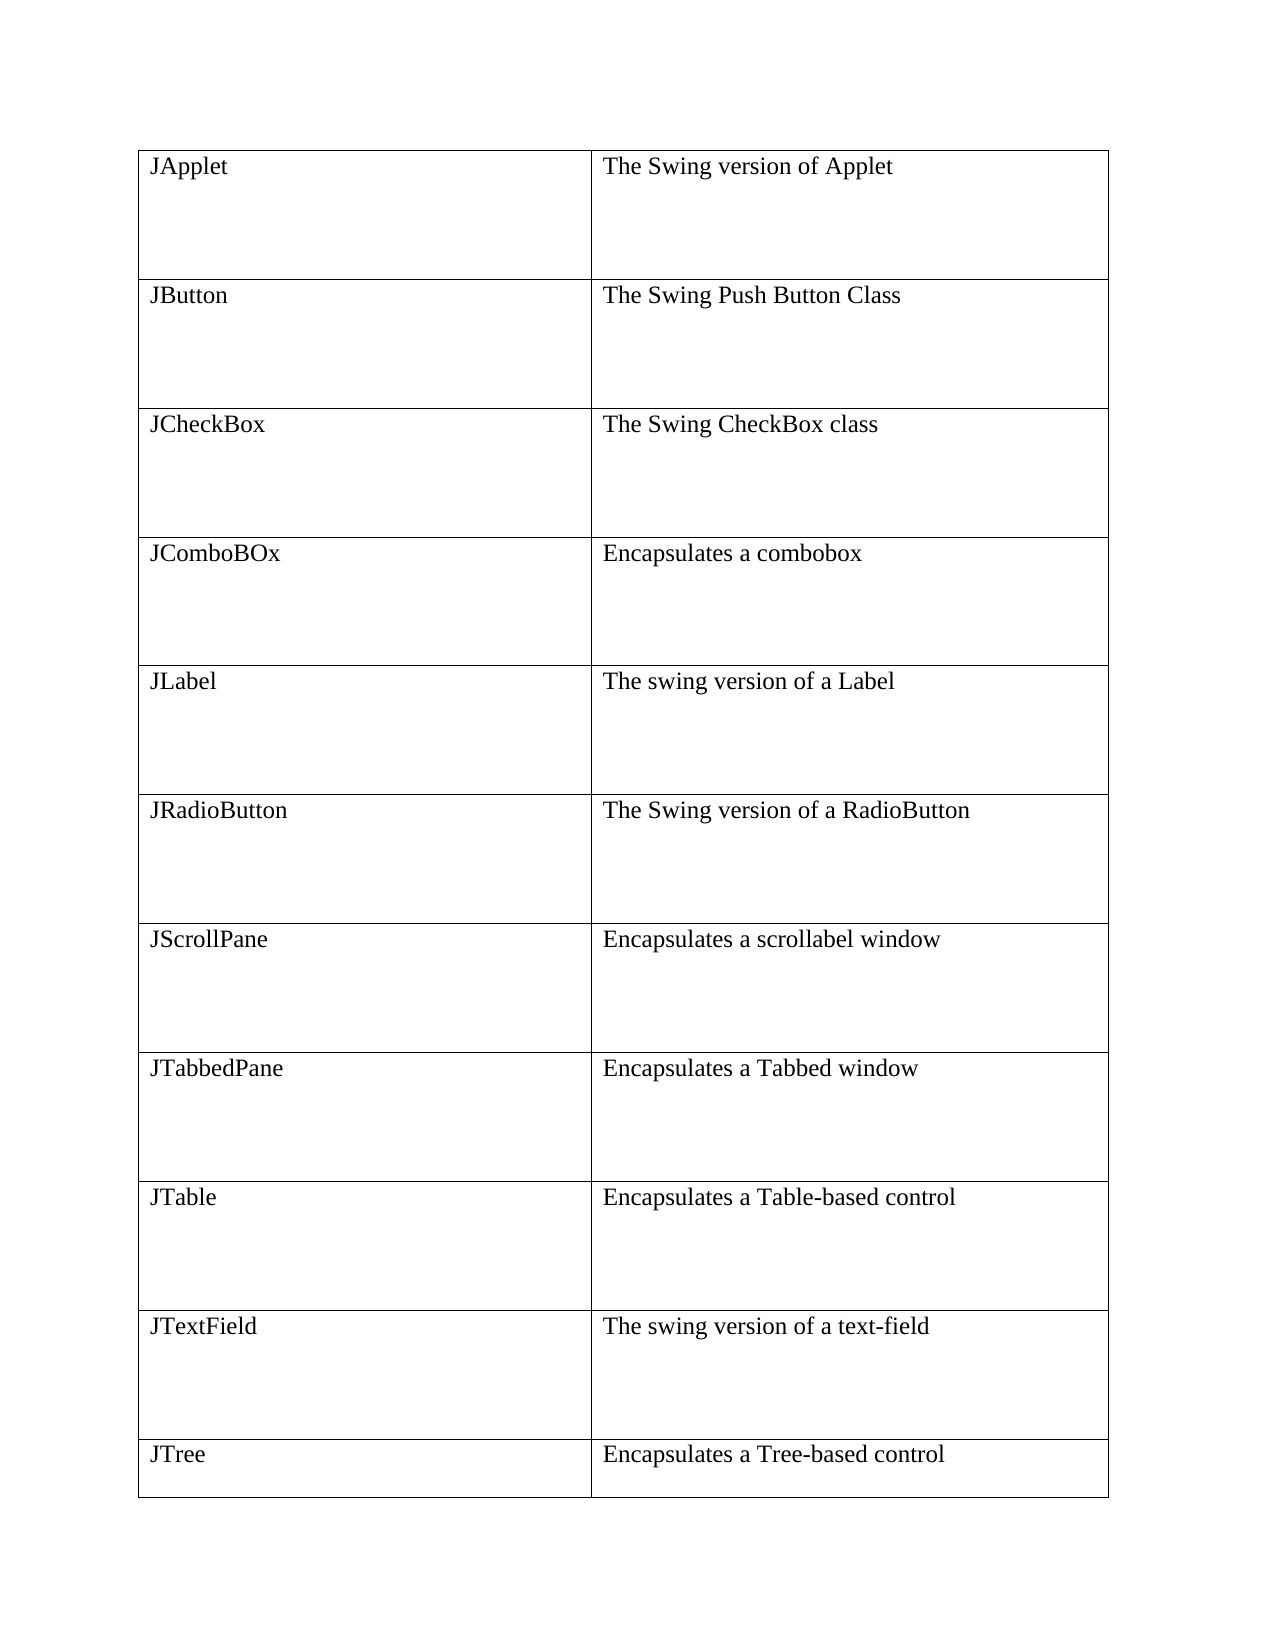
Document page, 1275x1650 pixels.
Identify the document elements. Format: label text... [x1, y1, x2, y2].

table_cell The Swing version of Applet [592, 151, 1108, 279]
table_cell JTextField [139, 1311, 591, 1438]
table_cell JApplet [139, 151, 591, 279]
table_cell JCheckBox [139, 409, 591, 537]
table_cell The Swing Push Button Class [592, 280, 1108, 408]
table_cell JTree [139, 1440, 591, 1497]
table_cell Encapsulates a Table-based control [592, 1182, 1108, 1310]
table_cell JTable [139, 1182, 591, 1310]
table_cell JComboBOx [139, 538, 591, 665]
table_cell The swing version of a text-field [592, 1311, 1108, 1438]
table_cell JLabel [139, 666, 591, 794]
table_cell The Swing CheckBox class [592, 409, 1108, 537]
table_cell Encapsulates a scrollabel window [592, 924, 1108, 1052]
table_cell The swing version of a Label [592, 666, 1108, 794]
table_cell Encapsulates a combobox [592, 538, 1108, 665]
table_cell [592, 1440, 1108, 1497]
table_cell JButton [139, 280, 591, 408]
table_cell The Swing version of a RadioButton [592, 795, 1108, 923]
table_cell Encapsulates a Tabbed window [592, 1053, 1108, 1181]
table_cell JTabbedPane [139, 1053, 591, 1181]
table_cell JRadioButton [139, 795, 591, 923]
table_cell JScrollPane [139, 924, 591, 1052]
